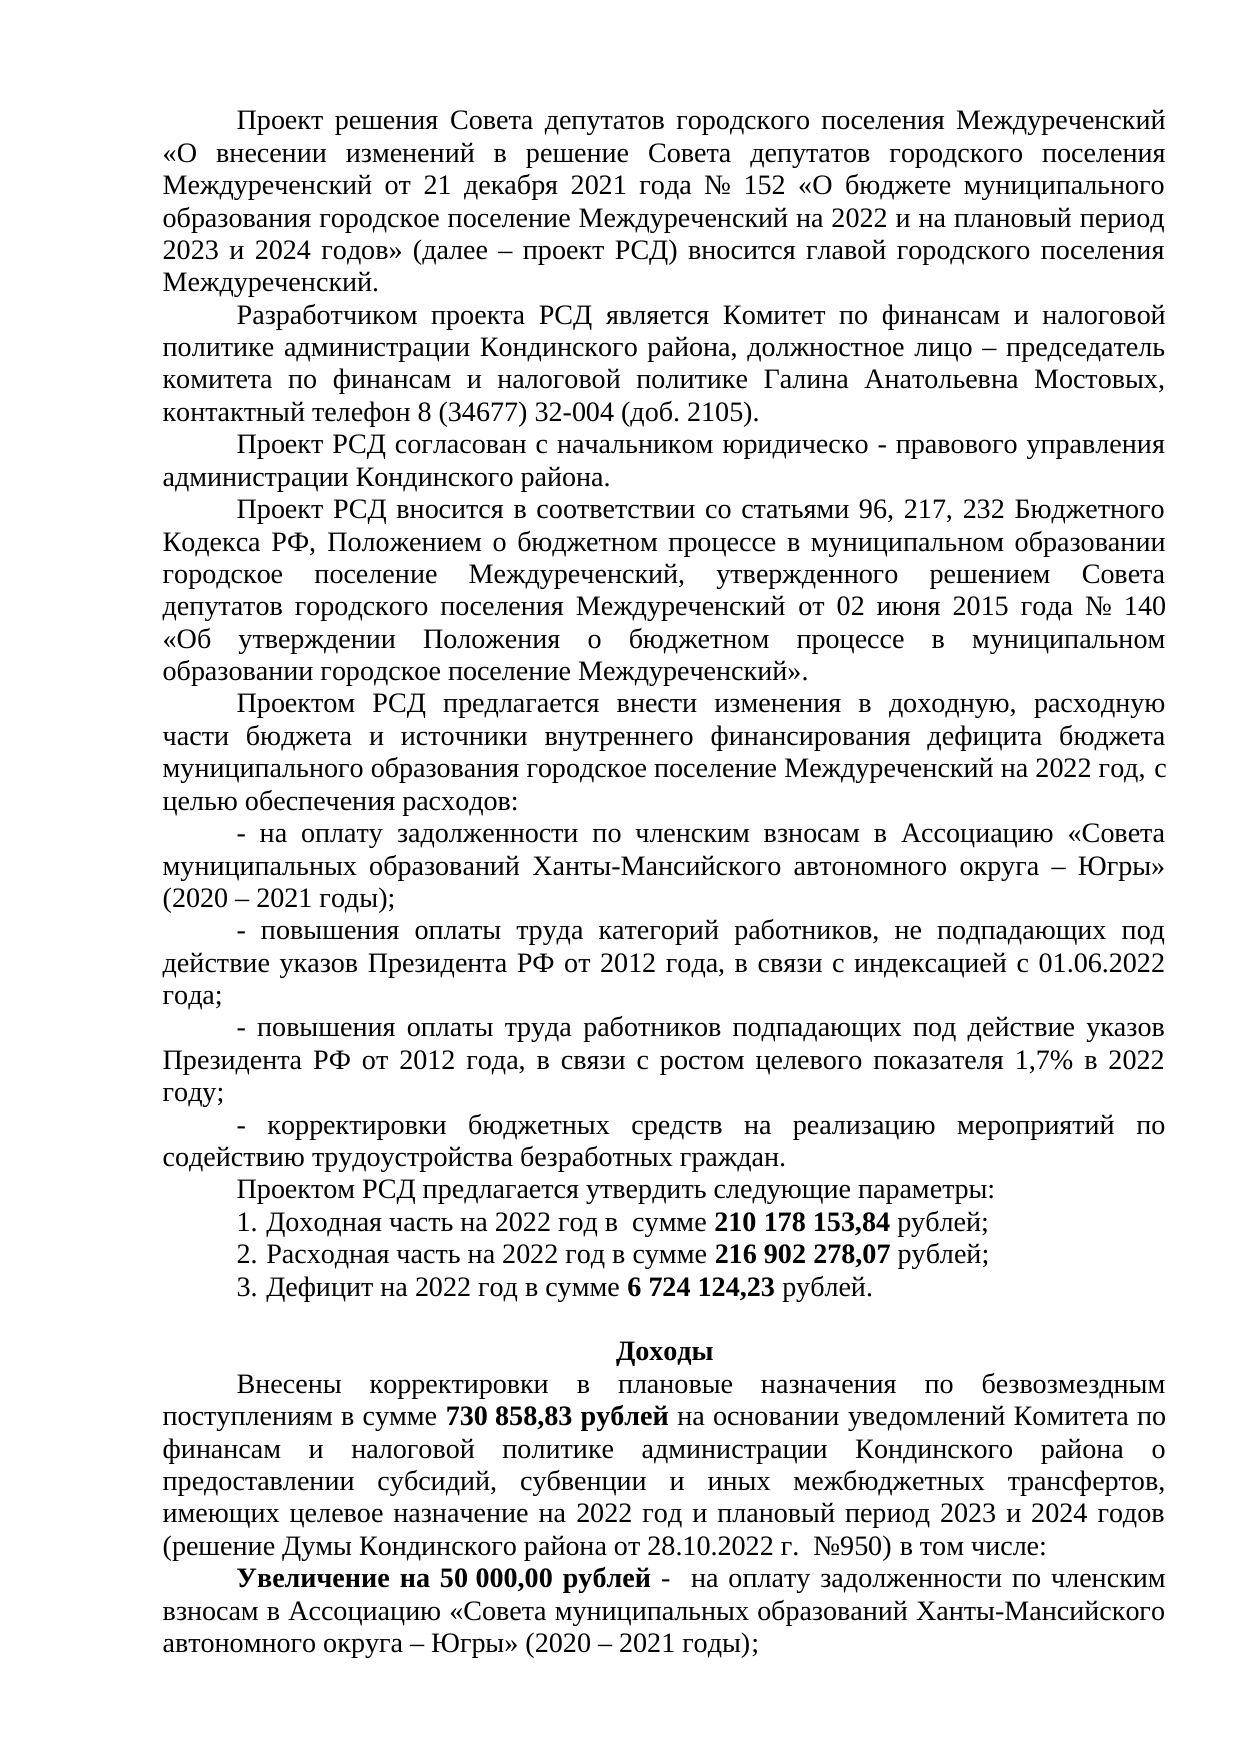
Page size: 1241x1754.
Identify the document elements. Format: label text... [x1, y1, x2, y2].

text Разработчиком проекта РСД является Комитет по финансам и налоговой политике администрации Кондинского района, должностное лицо – председатель комитета по финансам и налоговой политике Галина Анатольевна Мостовых, контактный телефон 8 (34677) 32-004 (доб. 2105). [162, 298, 1167, 427]
text Проект РСД вносится в соответствии со статьями 96, 217, 232 Бюджетного Кодекса РФ, Положением о бюджетном процессе в муниципальном образовании городское поселение Междуреченский, утвержденного решением Совета депутатов городского поселения Междуреченский от 02 июня 2015 года № 140 «Об утверждении Положения о бюджетном процессе в муниципальном образовании городское поселение Междуреченский». [162, 492, 1167, 687]
text - повышения оплаты труда работников подпадающих под действие указов Президента РФ от 2012 года, в связи с ростом целевого показателя 1,7% в 2022 году; [162, 1011, 1167, 1108]
text Проект РСД согласован с начальником юридическо - правового управления администрации Кондинского района. [162, 427, 1167, 492]
text Проектом РСД предлагается утвердить следующие параметры: [162, 1172, 1167, 1205]
list Дефицит на 2022 год в сумме 6 724 124,23 рублей. [162, 1270, 1167, 1302]
text - на оплату задолженности по членским взносам в Ассоциацию «Совета муниципальных образований Ханты-Мансийского автономного округа – Югры» (2020 – 2021 годы); [162, 816, 1167, 913]
list Доходная часть на 2022 год в сумме 210 178 153,84 рублей; [162, 1205, 1167, 1237]
text Проектом РСД предлагается внести изменения в доходную, расходную части бюджета и источники внутреннего финансирования дефицита бюджета муниципального образования городское поселение Междуреченский на 2022 год, с целью обеспечения расходов: [162, 687, 1167, 816]
text - повышения оплаты труда категорий работников, не подпадающих под действие указов Президента РФ от 2012 года, в связи с индексацией с 01.06.2022 года; [162, 913, 1167, 1011]
text Увеличение на 50 000,00 рублей - на оплату задолженности по членским взносам в Ассоциацию «Совета муниципальных образований Ханты-Мансийского автономного округа – Югры» (2020 – 2021 годы); [162, 1561, 1167, 1658]
text - корректировки бюджетных средств на реализацию мероприятий по содействию трудоустройства безработных граждан. [162, 1108, 1167, 1172]
list Проект решения Совета депутатов городского поселения Междуреченский «О внесении изменений в решение Совета депутатов городского поселения Междуреченский от 21 декабря 2021 года № 152 «О бюджете муниципального образования городское поселение Междуреченский на 2022 и на плановый период 2023 и 2024 годов» (далее – проект РСД) вносится главой городского поселения Междуреченский. [162, 103, 1167, 298]
text Внесены корректировки в плановые назначения по безвозмездным поступлениям в сумме 730 858,83 рублей на основании уведомлений Комитета по финансам и налоговой политике администрации Кондинского района о предоставлении субсидий, субвенции и иных межбюджетных трансфертов, имеющих целевое назначение на 2022 год и плановый период 2023 и 2024 годов (решение Думы Кондинского района от 28.10.2022 г. №950) в том числе: [162, 1367, 1167, 1561]
list Расходная часть на 2022 год в сумме 216 902 278,07 рублей; [162, 1237, 1167, 1270]
text Доходы [162, 1334, 1167, 1367]
